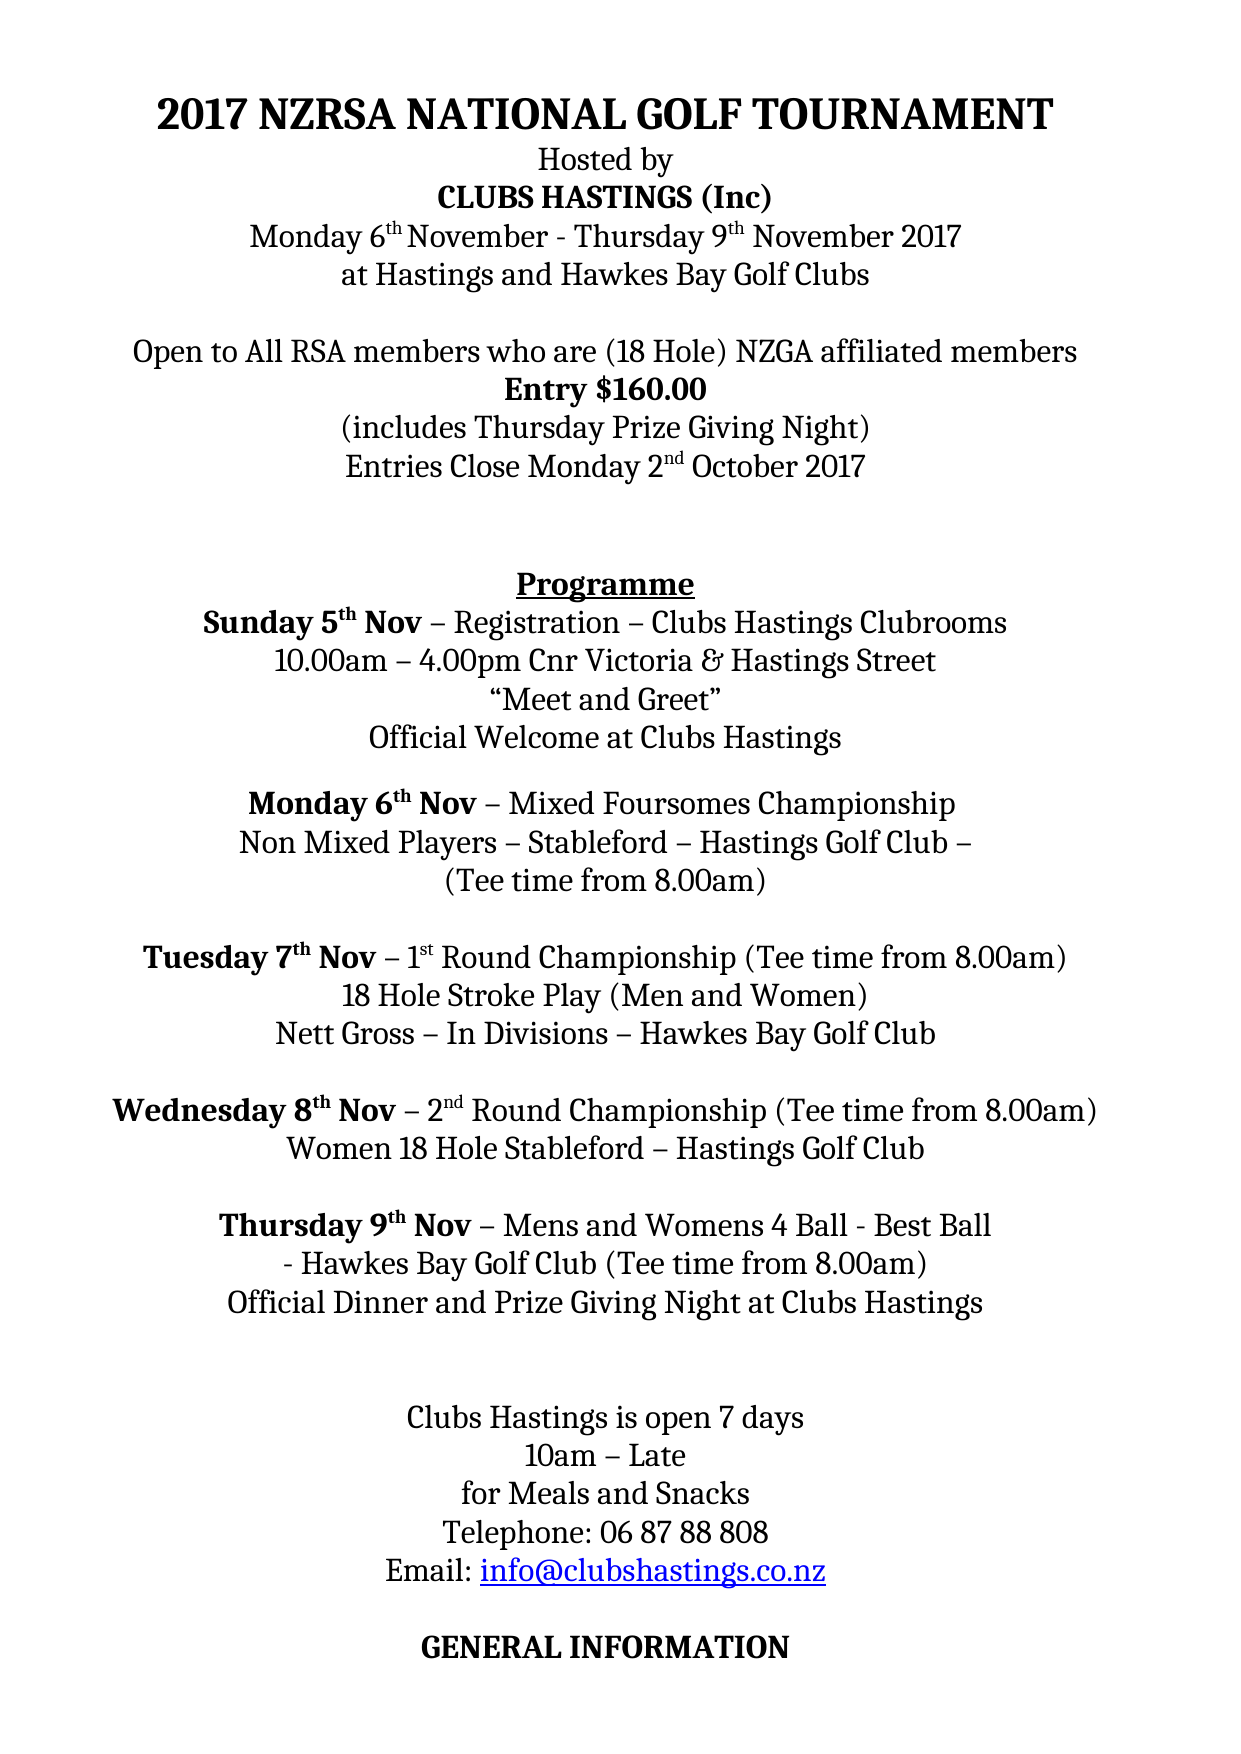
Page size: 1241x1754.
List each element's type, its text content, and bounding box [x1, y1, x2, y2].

text Nett Gross – In Divisions – Hawkes Bay Golf Club [74, 1015, 1137, 1053]
text Hosted by [74, 141, 1137, 179]
text 10.00am – 4.00pm Cnr Victoria & Hastings Street “Meet and Greet” Official Welcome at Clubs Hastings [74, 642, 1137, 785]
text (includes Thursday Prize Giving Night) [74, 409, 1137, 447]
text 18 Hole Stroke Play (Men and Women) [74, 976, 1137, 1015]
text Entry $160.00 [74, 371, 1137, 409]
text Official Dinner and Prize Giving Night at Clubs Hastings [74, 1283, 1137, 1321]
text Clubs Hastings is open 7 days 10am – Late for Meals and Snacks Telephone: 06 87 88 808 Email: info@clubshastings.co.nz GENERAL INFORMATION [74, 1398, 1137, 1666]
text Monday 6th November - Thursday 9th November 2017 [74, 217, 1137, 256]
text Sunday 5th Nov – Registration – Clubs Hastings Clubrooms [74, 603, 1137, 642]
text Programme [74, 565, 1137, 603]
text Women 18 Hole Stableford – Hastings Golf Club [74, 1130, 1137, 1168]
text 2017 NZRSA NATIONAL GOLF TOURNAMENT [74, 88, 1137, 141]
text at Hastings and Hawkes Bay Golf Clubs [74, 256, 1137, 294]
text CLUBS HASTINGS (Inc) [74, 179, 1137, 217]
text Monday 6th Nov – Mixed Foursomes Championship Non Mixed Players – Stableford – Hastings Golf Club – (Tee time from 8.00am) [74, 785, 1137, 900]
text Tuesday 7th Nov – 1st Round Championship (Tee time from 8.00am) [74, 938, 1137, 976]
text Thursday 9th Nov – Mens and Womens 4 Ball - Best Ball - Hawkes Bay Golf Club (Tee time from 8.00am) [74, 1206, 1137, 1283]
text Entries Close Monday 2nd October 2017 [74, 447, 1137, 486]
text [74, 332, 1137, 371]
text Wednesday 8th Nov – 2nd Round Championship (Tee time from 8.00am) [74, 1091, 1137, 1130]
